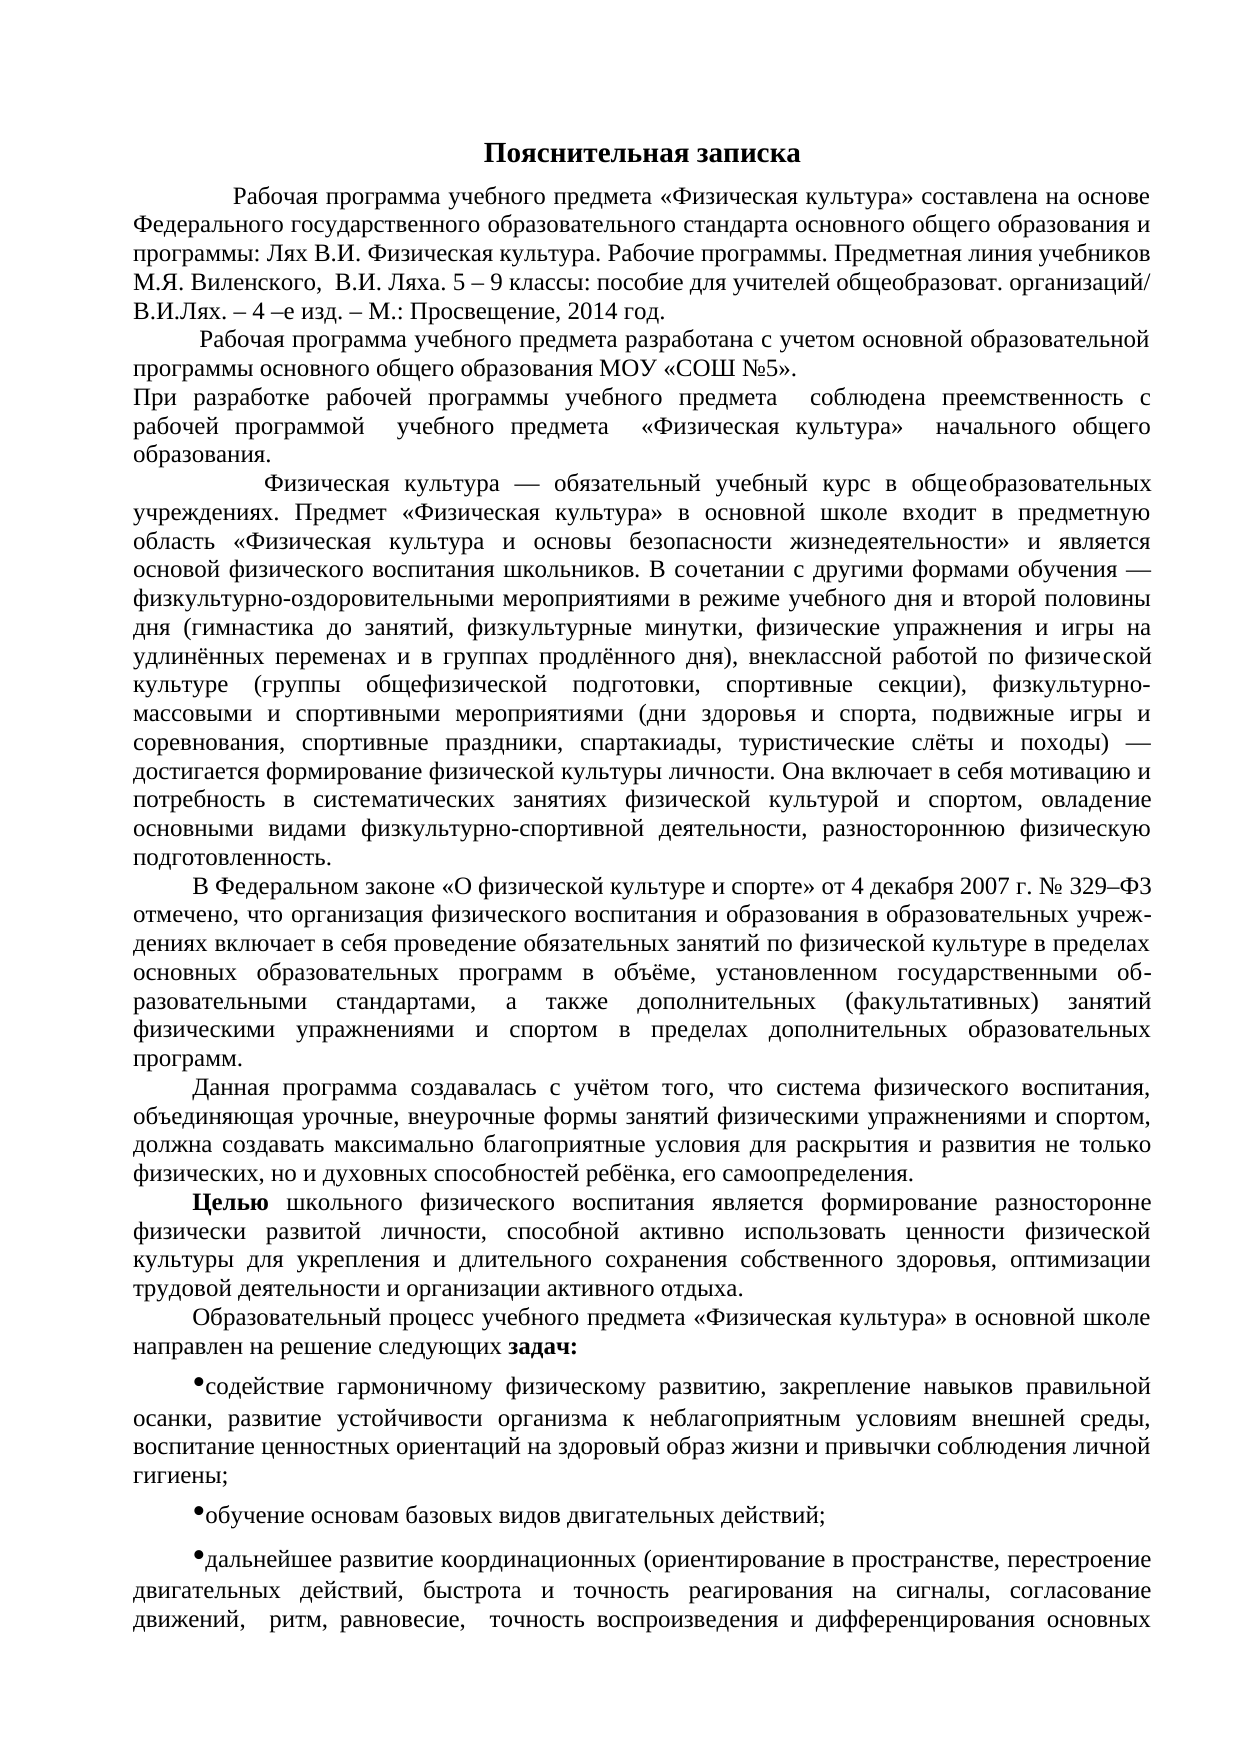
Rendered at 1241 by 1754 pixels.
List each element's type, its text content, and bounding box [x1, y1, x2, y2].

text В Федеральном законе «О физической культуре и спорте» от 4 декабря . № 329–Ф3 отмечено, что организация физического воспитания и образования в образовательных учреждениях включает в себя проведение обязательных занятий по физической культуре в пределах основных образовательных программ в объёме, установленном государственными образовательными стандартами, а также дополнительных (факультативных) занятий физическими упражнениями и спортом в пределах дополнительных образовательных программ. [133, 871, 1152, 1072]
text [133, 1532, 1152, 1633]
text Данная программа создавалась с учётом того, что система физического воспитания, объединяющая урочные, внеурочные формы занятий физическими упражнениями и спортом, должна создавать максимально благоприятные условия для раскрытия и развития не только физических, но и духовных способностей ребёнка, его самоопределения. [133, 1072, 1152, 1187]
text Образовательный процесс учебного предмета «Физическая культура» в основной школе направлен на решение следующих задач: [133, 1302, 1152, 1359]
text При разработке рабочей программы учебного предмета соблюдена преемственность с рабочей программой учебного предмета «Физическая культура» начального общего образования. [133, 382, 1152, 468]
text Целью школьного физического воспитания является формирование разносторонне физически развитой личности, способной активно использовать ценности физической культуры для укрепления и длительного сохранения собственного здоровья, оптимизации трудовой деятельности и организации активного отдыха. [133, 1187, 1152, 1302]
text Рабочая программа учебного предмета разработана с учетом основной образовательной программы основного общего образования МОУ «СОШ №5». [133, 324, 1152, 382]
text Рабочая программа учебного предмета «Физическая культура» составлена на основе Федерального государственного образовательного стандарта основного общего образования и программы: Лях В.И. Физическая культура. Рабочие программы. Предметная линия учебников М.Я. Виленского, В.И. Ляха. 5 – 9 классы: пособие для учителей общеобразоват. организаций/ В.И.Лях. – 4 –е изд. – М.: Просвещение, 2014 год. [133, 181, 1152, 324]
text Физическая культура — обязательный учебный курс в общеобразовательных учреждениях. Предмет «Физическая культура» в основной школе входит в предметную область «Физическая культура и основы безопасности жизнедеятельности» и является основой физического воспитания школьников. В сочетании с другими формами обучения — физкультурно-оздоровительными мероприятиями в режиме учебного дня и второй половины дня (гимнастика до занятий, физкультурные минутки, физические упражнения и игры на удлинённых переменах и в группах продлённого дня), внеклассной работой по физической культуре (группы общефизической подготовки, спортивные секции), физкультурно-массовыми и спортивными мероприятиями (дни здоровья и спорта, подвижные игры и соревнования, спортивные праздники, спартакиады, туристические слёты и походы) — достигается формирование физической культуры личности. Она включает в себя мотивацию и потребность в систематических занятиях физической культурой и спортом, овладение основными видами физкультурно-спортивной деятельности, разностороннюю физическую подготовленность. [133, 468, 1152, 871]
text •обучение основам базовых видов двигательных действий; [133, 1489, 1152, 1532]
text •содействие гармоничному физическому развитию, закрепление навыков правильной осанки, развитие устойчивости организма к неблагоприятным условиям внешней среды, воспитание ценностных ориентаций на здоровый образ жизни и привычки соблюдения личной гигиены; [133, 1359, 1152, 1489]
text Пояснительная записка [133, 135, 1152, 168]
